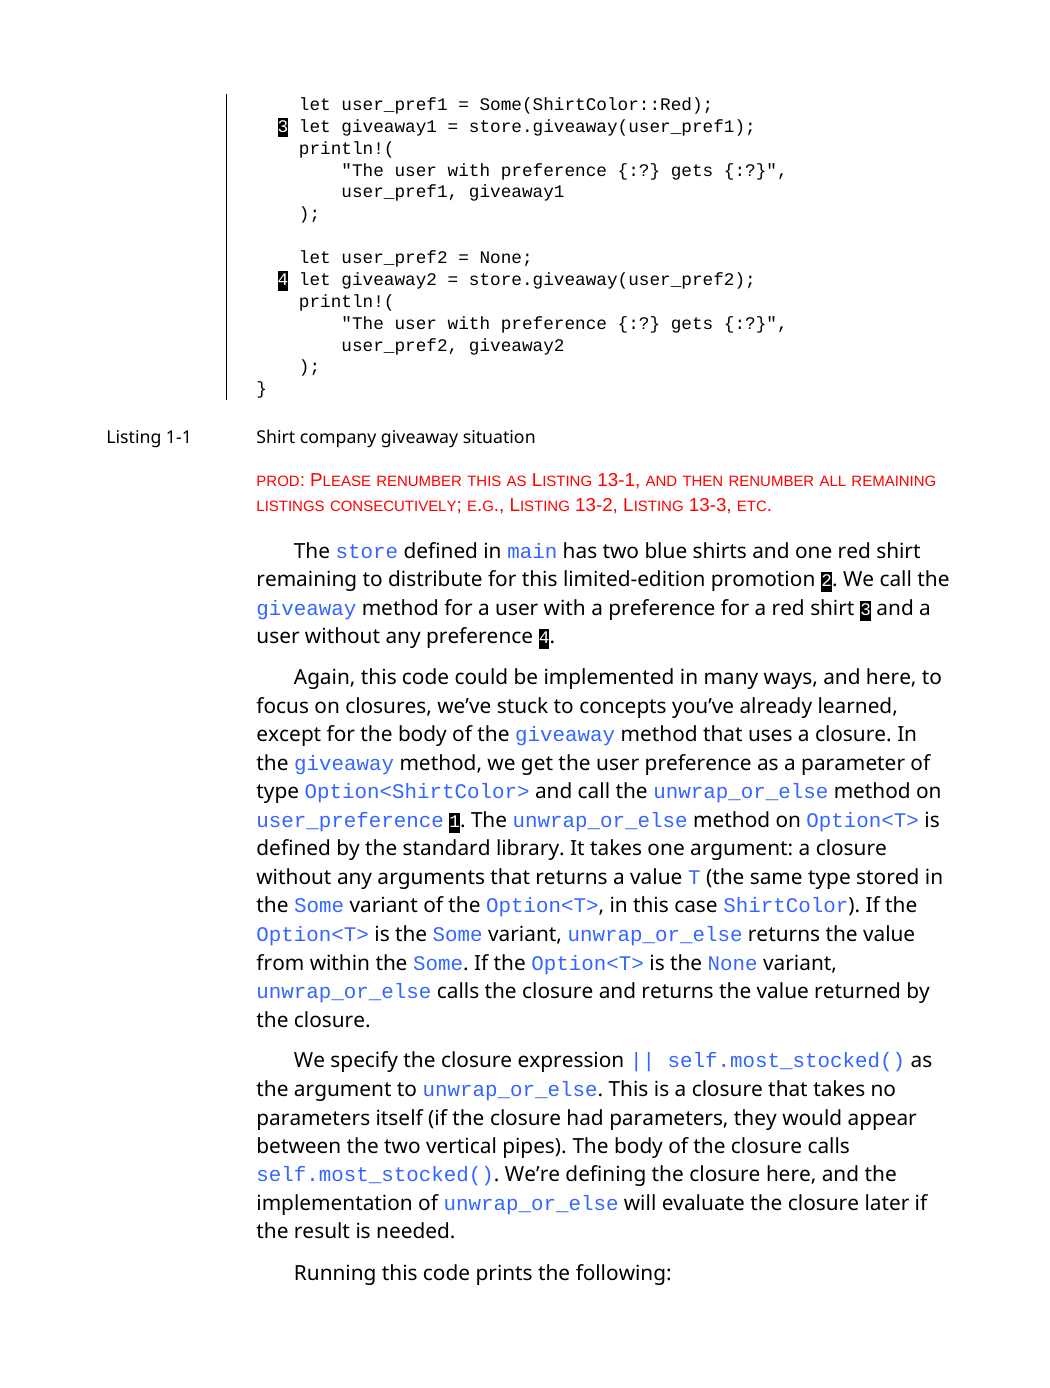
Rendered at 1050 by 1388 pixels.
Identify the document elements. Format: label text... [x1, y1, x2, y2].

text println!( [227, 137, 950, 159]
text We specify the closure expression || self.most_stocked() as the argument to unwrap_or_else. This is a closure that takes no parameters itself (if the closure had parameters, they would appear between the two vertical pipes). The body of the closure calls self.most_stocked(). We’re defining the closure here, and the implementation of unwrap_or_else will evaluate the closure later if the result is needed. [256, 1046, 950, 1245]
text 3 let giveaway1 = store.giveaway(user_pref1); [227, 116, 950, 137]
text The store defined in main has two blue shirts and one red shirt remaining to distribute for this limited-edition promotion 2. We call the giveaway method for a user with a preference for a red shirt 3 and a user without any preference 4. [256, 536, 950, 650]
text Again, this code could be implemented in many ways, and here, to focus on closures, we’ve stuck to concepts you’ve already learned, except for the body of the giveaway method that uses a closure. In the giveaway method, we get the user preference as a parameter of type Option<ShirtColor> and call the unwrap_or_else method on user_preference 1. The unwrap_or_else method on Option<T> is defined by the standard library. It takes one argument: a closure without any arguments that returns a value T (the same type stored in the Some variant of the Option<T>, in this case ShirtColor). If the Option<T> is the Some variant, unwrap_or_else returns the value from within the Some. If the Option<T> is the None variant, unwrap_or_else calls the closure and returns the value returned by the closure. [256, 662, 950, 1033]
text prod: Please renumber this as Listing 13-1, and then renumber all remaining listings consecutively; e.g., Listing 13-2, Listing 13-3, etc. [256, 465, 950, 515]
text ); [227, 203, 950, 225]
text let user_pref2 = None; [227, 247, 950, 269]
text ); [227, 356, 950, 378]
text user_pref2, giveaway2 [227, 334, 950, 356]
list Shirt company giveaway situation [106, 425, 950, 449]
text println!( [227, 291, 950, 312]
text let user_pref1 = Some(ShirtColor::Red); [227, 94, 950, 116]
text "The user with preference {:?} gets {:?}", [227, 312, 950, 334]
text Running this code prints the following: [256, 1258, 950, 1286]
text "The user with preference {:?} gets {:?}", [227, 159, 950, 181]
text user_pref1, giveaway1 [227, 181, 950, 203]
text 4 let giveaway2 = store.giveaway(user_pref2); [227, 269, 950, 291]
text } [227, 378, 950, 400]
